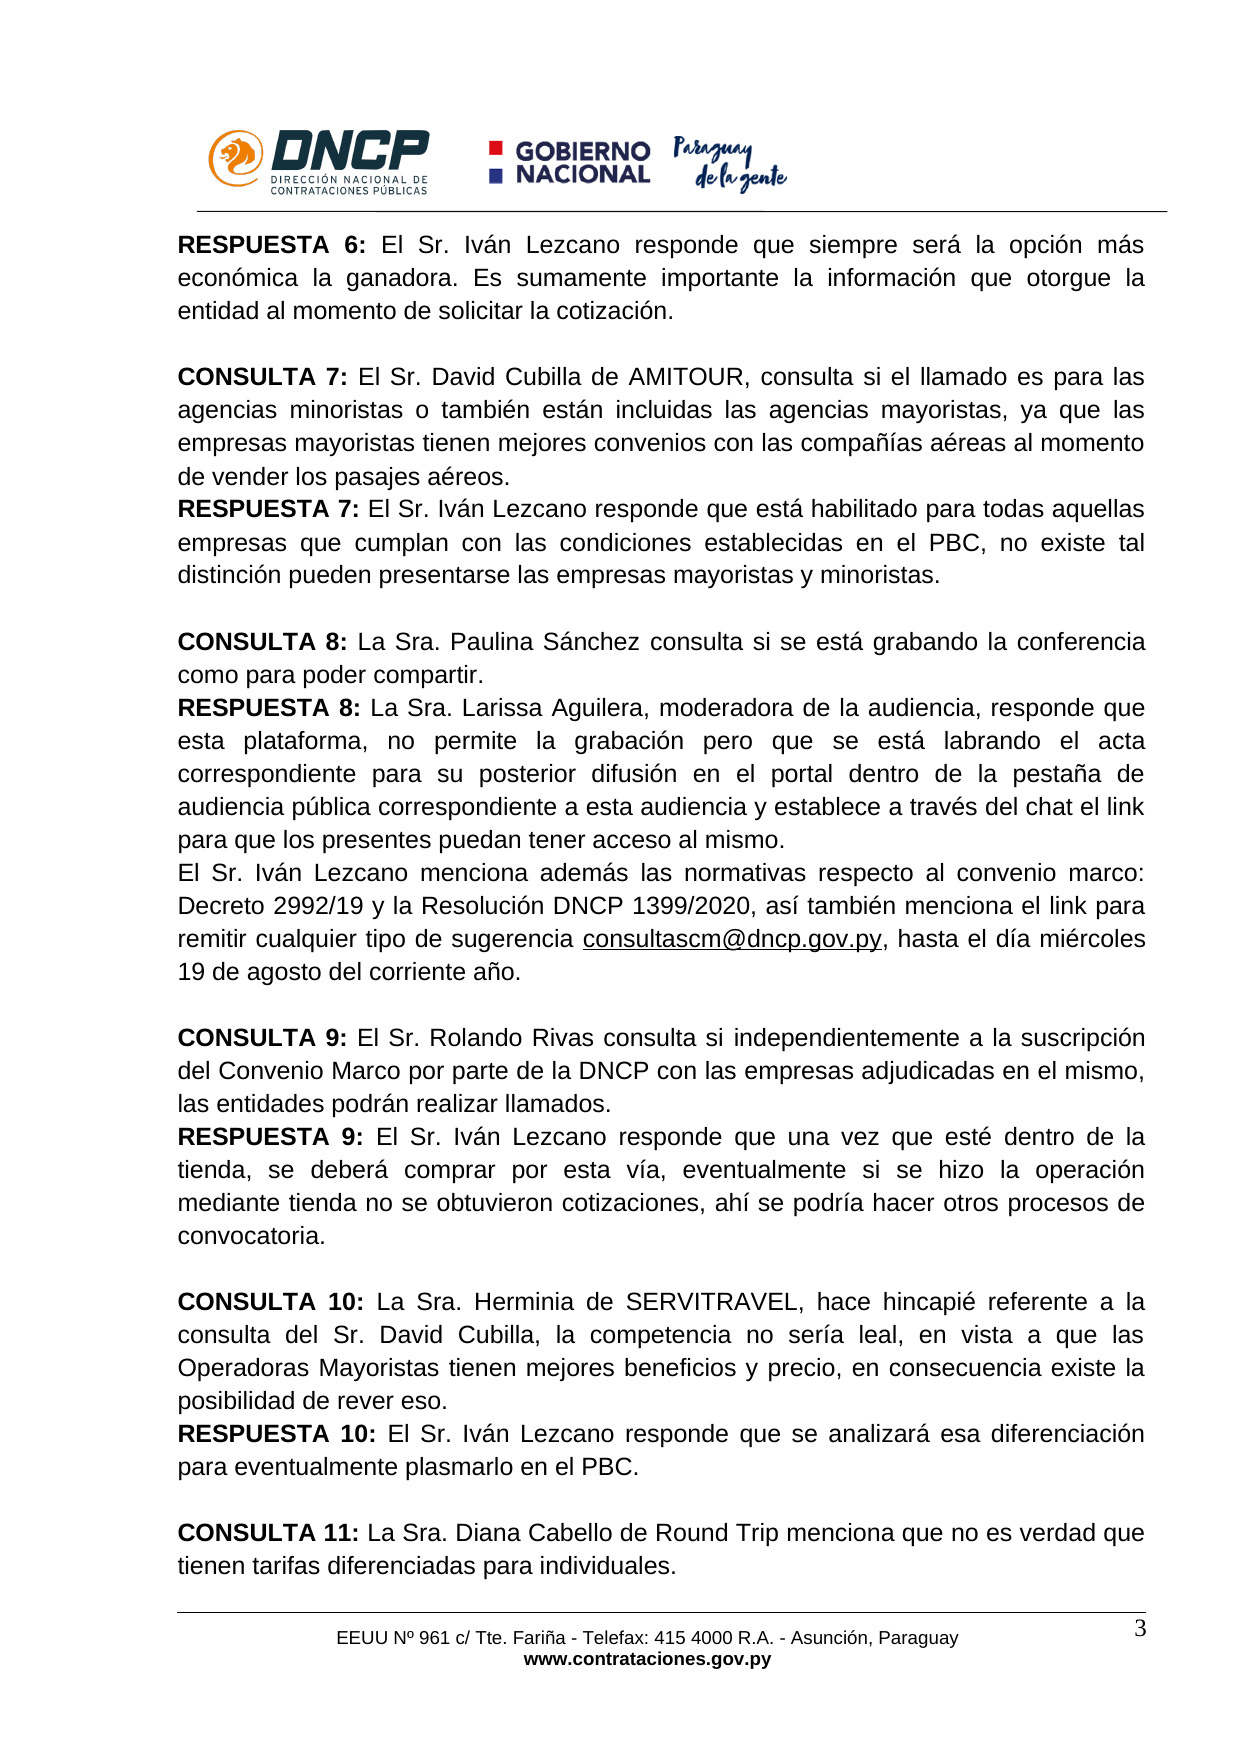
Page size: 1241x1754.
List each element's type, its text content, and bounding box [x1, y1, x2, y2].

text RESPUESTA 8: La Sra. Larissa Aguilera, moderadora de la audiencia, responde que esta plataforma, no permite la grabación pero que se está labrando el acta correspondiente para su posterior difusión en el portal dentro de la pestaña de audiencia pública correspondiente a esta audiencia y establece a través del chat el link para que los presentes puedan tener acceso al mismo. [177, 693, 1146, 853]
text RESPUESTA 7: El Sr. Iván Lezcano responde que está habilitado para todas aquellas empresas que cumplan con las condiciones establecidas en el PBC, no existe tal distinción pueden presentarse las empresas mayoristas y minoristas. [177, 494, 1146, 589]
text CONSULTA 7: El Sr. David Cubilla de AMITOUR, consulta si el llamado es para las agencias minoristas o también están incluidas las agencias mayoristas, ya que las empresas mayoristas tienen mejores convenios con las compañías aéreas al momento de vender los pasajes aéreos. [177, 362, 1146, 490]
picture [486, 134, 790, 195]
text CONSULTA 8: La Sra. Paulina Sánchez consulta si se está grabando la conferencia como para poder compartir. [177, 627, 1146, 688]
text CONSULTA 9: El Sr. Rolando Rivas consulta si independientemente a la suscripción del Convenio Marco por parte de la DNCP con las empresas adjudicadas en el mismo, las entidades podrán realizar llamados. [177, 1023, 1146, 1118]
text RESPUESTA 10: El Sr. Iván Lezcano responde que se analizará esa diferenciación para eventualmente plasmarlo en el PBC. [177, 1419, 1146, 1481]
text CONSULTA 10: La Sra. Herminia de SERVITRAVEL, hace hincapié referente a la consulta del Sr. David Cubilla, la competencia no sería leal, en vista a que las Operadoras Mayoristas tienen mejores beneficios y precio, en consecuencia existe la posibilidad de rever eso. [177, 1287, 1146, 1415]
text RESPUESTA 6: El Sr. Iván Lezcano responde que siempre será la opción más económica la ganadora. Es sumamente importante la información que otorgue la entidad al momento de solicitar la cotización. [177, 230, 1146, 325]
text CONSULTA 11: La Sra. Diana Cabello de Round Trip menciona que no es verdad que tienen tarifas diferenciadas para individuales. [177, 1518, 1146, 1580]
text El Sr. Iván Lezcano menciona además las normativas respecto al convenio marco: Decreto 2992/19 y la Resolución DNCP 1399/2020, así también menciona el link para remitir cualquier tipo de sugerencia consultascm@dncp.gov.py, hasta el día miércoles 19 de agosto del corriente año. [177, 858, 1146, 986]
text RESPUESTA 9: El Sr. Iván Lezcano responde que una vez que esté dentro de la tienda, se deberá comprar por esta vía, eventualmente si se hizo la operación mediante tienda no se obtuvieron cotizaciones, ahí se podría hacer otros procesos de convocatoria. [177, 1122, 1146, 1250]
picture [204, 123, 433, 199]
